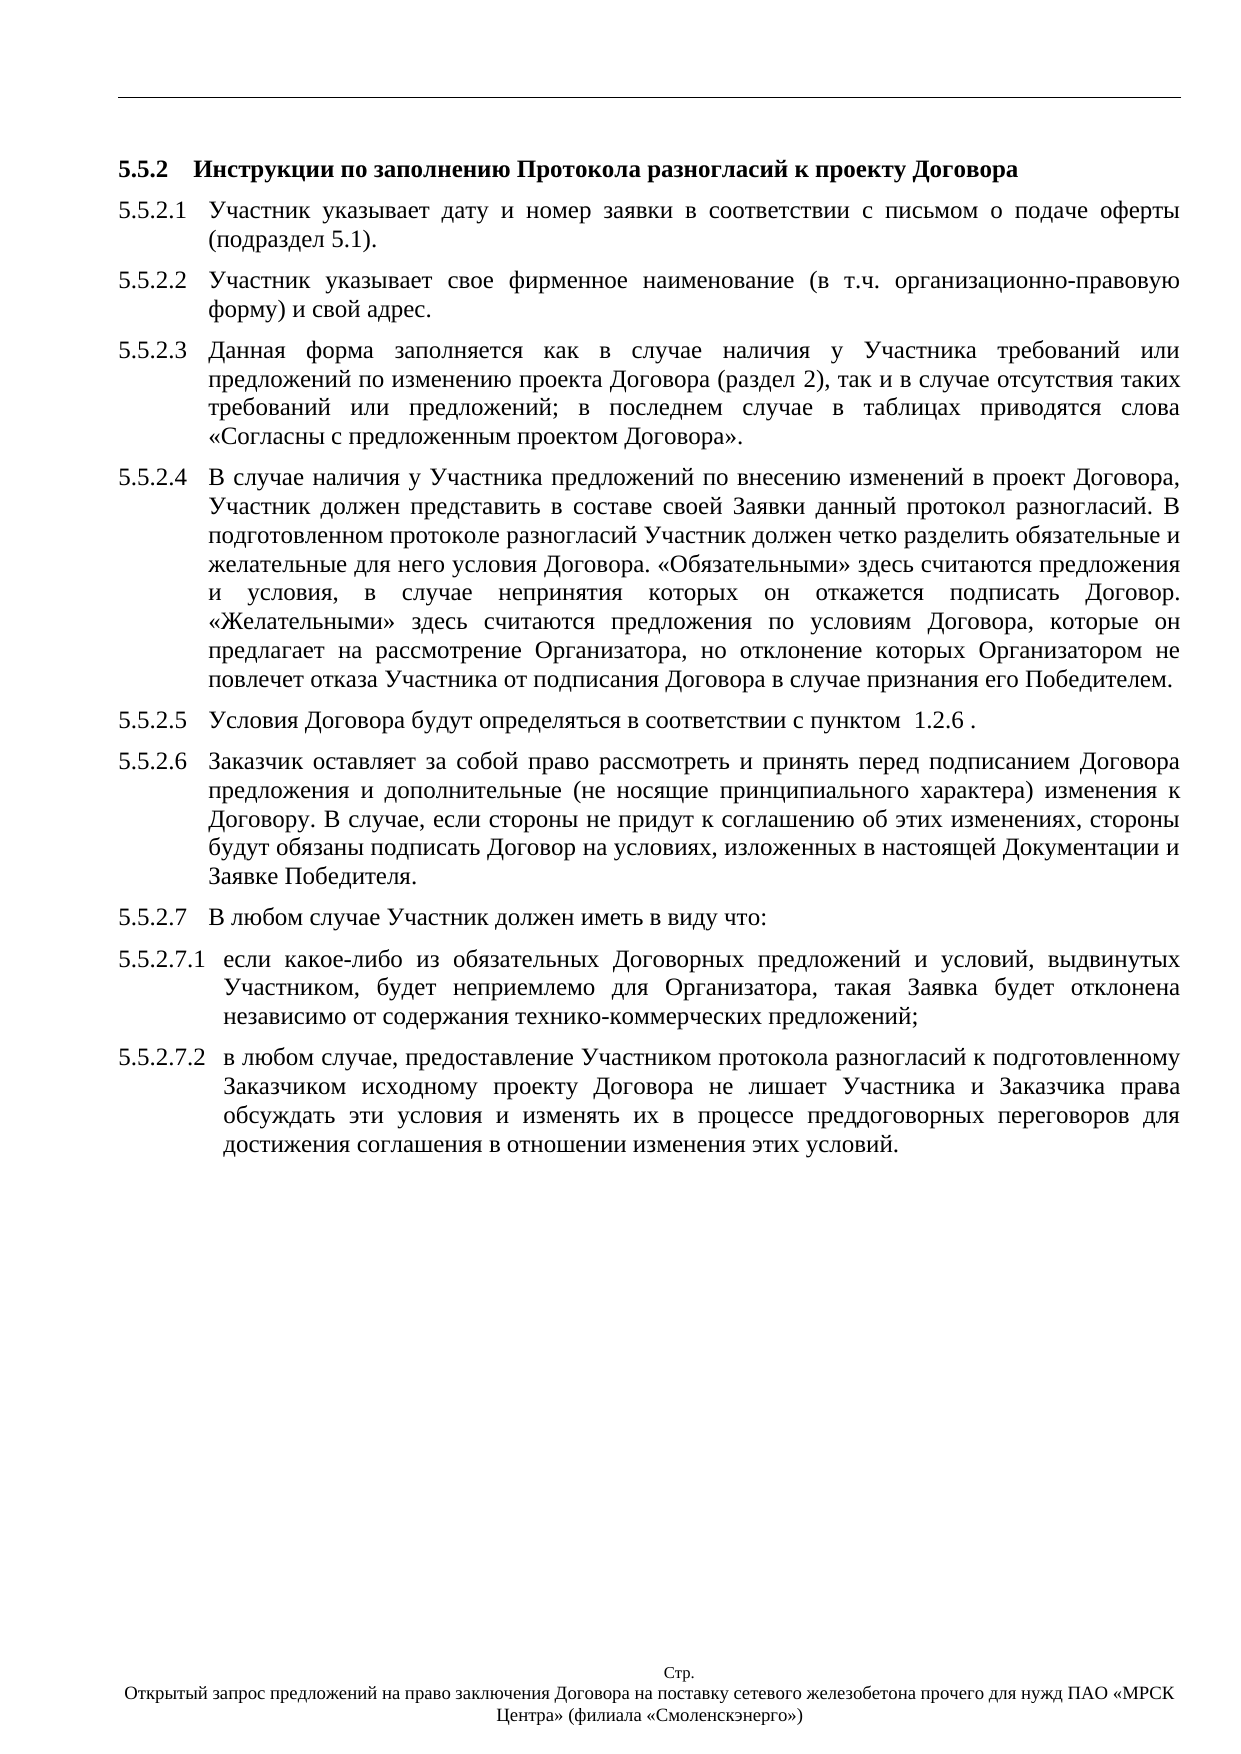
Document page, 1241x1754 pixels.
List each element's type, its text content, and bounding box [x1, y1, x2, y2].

list Заказчик оставляет за собой право рассмотреть и принять перед подписанием Договора предложения и дополнительные (не носящие принципиального характера) изменения к Договору. В случае, если стороны не придут к соглашению об этих изменениях, стороны будут обязаны подписать Договор на условиях, изложенных в настоящей Документации и Заявке Победителя. [118, 746, 1181, 890]
list Участник указывает свое фирменное наименование (в т.ч. организационно-правовую форму) и свой адрес. [118, 265, 1181, 322]
list Данная форма заполняется как в случае наличия у Участника требований или предложений по изменению проекта Договора (раздел 2), так и в случае отсутствия таких требований или предложений; в последнем случае в таблицах приводятся слова «Согласны с предложенным проектом Договора». [118, 335, 1181, 450]
list в любом случае, предоставление Участником протокола разногласий к подготовленному Заказчиком исходному проекту Договора не лишает Участника и Заказчика права обсуждать эти условия и изменять их в процессе преддоговорных переговоров для достижения соглашения в отношении изменения этих условий. [118, 1042, 1181, 1157]
list В случае наличия у Участника предложений по внесению изменений в проект Договора, Участник должен представить в составе своей Заявки данный протокол разногласий. В подготовленном протоколе разногласий Участник должен четко разделить обязательные и желательные для него условия Договора. «Обязательными» здесь считаются предложения и условия, в случае непринятия которых он откажется подписать Договор. «Желательными» здесь считаются предложения по условиям Договора, которые он предлагает на рассмотрение Организатора, но отклонение которых Организатором не повлечет отказа Участника от подписания Договора в случае признания его Победителем. [118, 462, 1181, 692]
subtitle Инструкции по заполнению Протокола разногласий к проекту Договора [118, 154, 1181, 182]
list В любом случае Участник должен иметь в виду что: [118, 902, 1181, 931]
list Условия Договора будут определяться в соответствии с пунктом 1.2.6 . [118, 705, 1181, 734]
list если какое-либо из обязательных Договорных предложений и условий, выдвинутых Участником, будет неприемлемо для Организатора, такая Заявка будет отклонена независимо от содержания технико-коммерческих предложений; [118, 944, 1181, 1030]
list Участник указывает дату и номер заявки в соответствии с письмом о подаче оферты (подраздел 5.1). [118, 195, 1181, 252]
